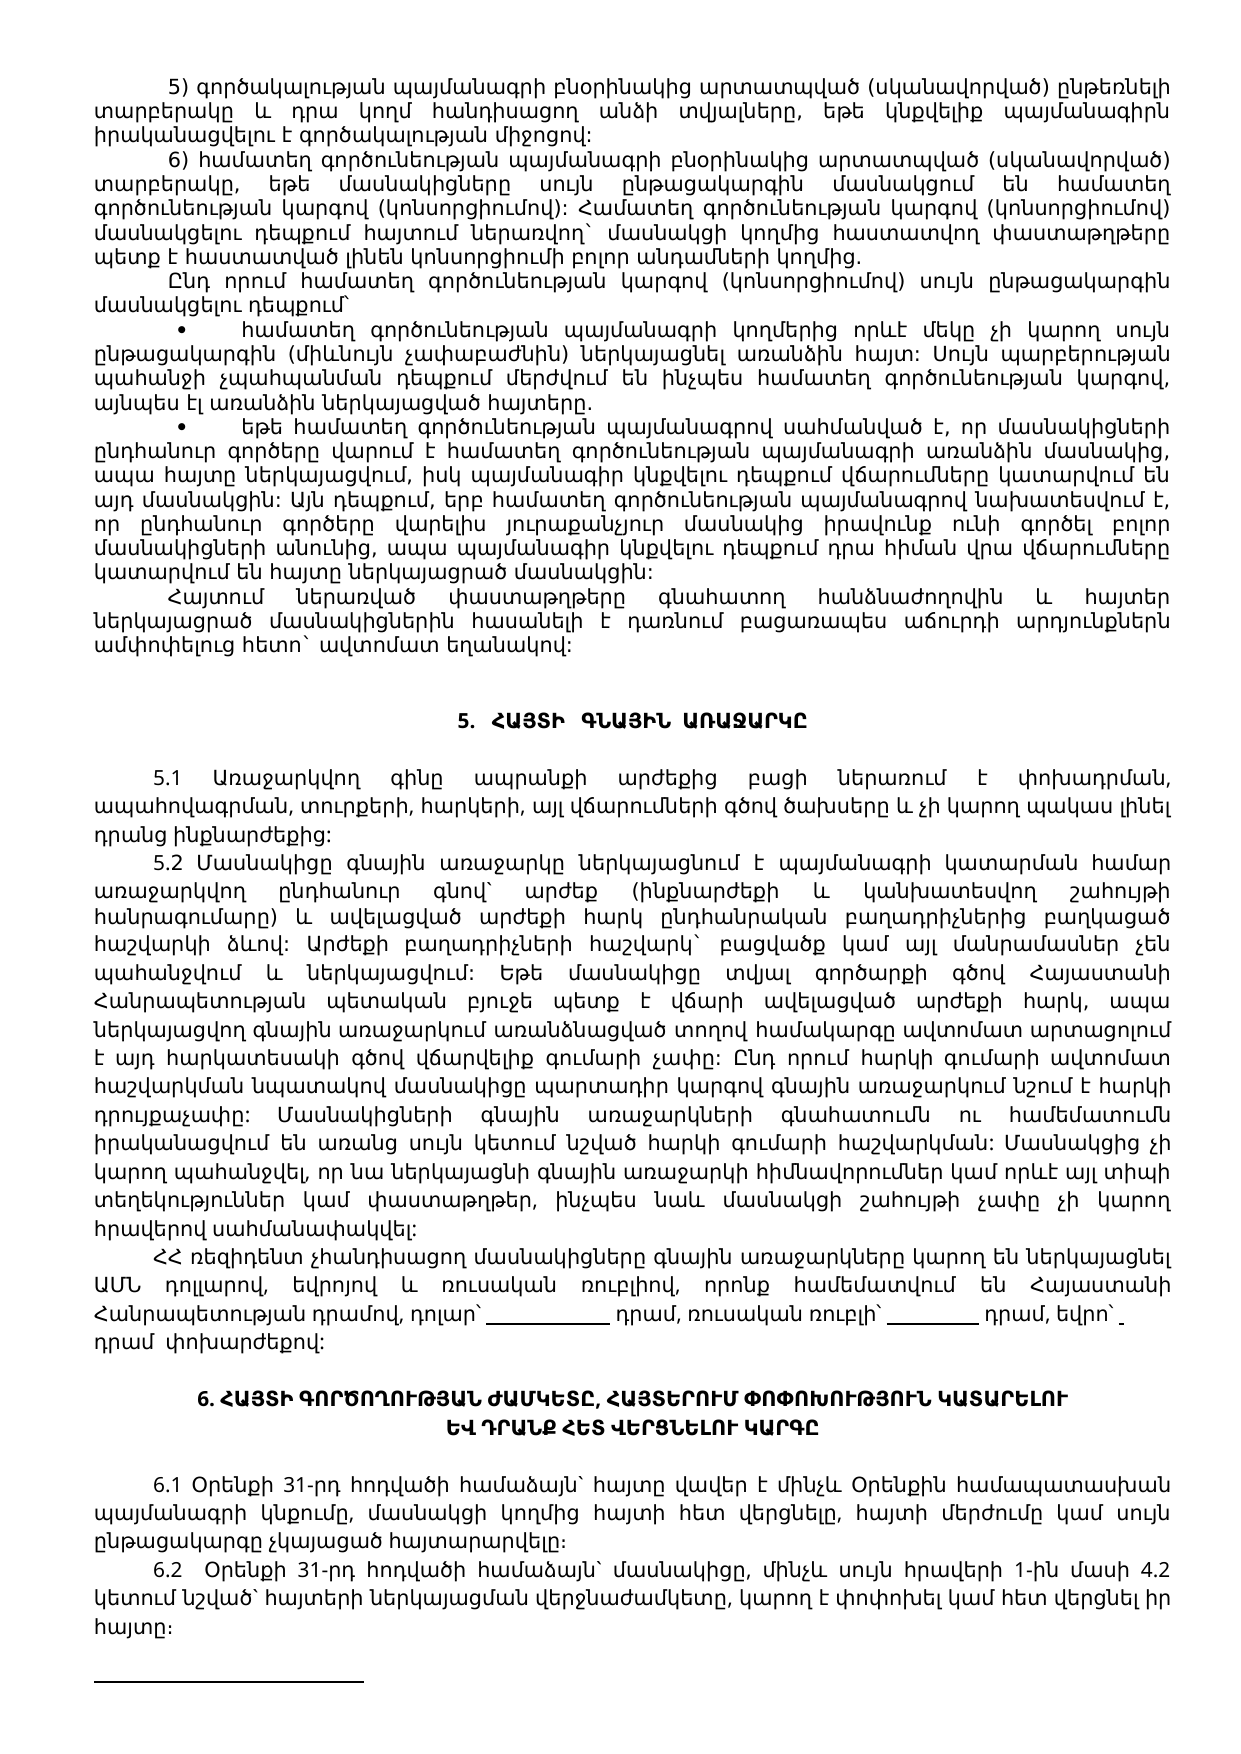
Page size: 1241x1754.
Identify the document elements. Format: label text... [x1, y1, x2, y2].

text ԵՎ ԴՐԱՆՔ ՀԵՏ ՎԵՐՑՆԵԼՈՒ ԿԱՐԳԸ [94, 1413, 1171, 1441]
text ՀՀ ռեզիդենտ չհանդիսացող մասնակիցները գնային առաջարկները կարող են ներկայացնել ԱՄՆ դոլլարով, եվրոյով և ռուսական ռուբլիով, որոնք համեմատվում են Հայաստանի Հանրապետության դրամով, դոլար՝ դրամ, ռուսական ռուբլի՝ դրամ, եվրո՝ դրամ փոխարժեքով: [94, 1242, 1171, 1356]
text 5. ՀԱՅՏԻ ԳՆԱՅԻՆ ԱՌԱՋԱՐԿԸ [94, 706, 1171, 734]
list համատեղ գործունեության պայմանագրի կողմերից որևէ մեկը չի կարող սույն ընթացակարգին (միևնույն չափաբաժնին) ներկայացնել առանձին հայտ: Սույն պարբերության պահանջի չպահպանման դեպքում մերժվում են ինչպես համատեղ գործունեության կարգով, այնպես էլ առանձին ներկայացված հայտերը. [94, 318, 1171, 415]
text 6.1 Օրենքի 31-րդ հոդվածի համաձայն` հայտը վավեր է մինչև Օրենքին համապատասխան պայմանագրի կնքումը, մասնակցի կողմից հայտի հետ վերցնելը, հայտի մերժումը կամ սույն ընթացակարգը չկայացած հայտարարվելը։ [94, 1470, 1171, 1555]
text 6) համատեղ գործունեության պայմանագրի բնօրինակից արտատպված (սկանավորված) տարբերակը, եթե մասնակիցները սույն ընթացակարգին մասնակցում են համատեղ գործունեության կարգով (կոնսորցիումով): Համատեղ գործունեության կարգով (կոնսորցիումով) մասնակցելու դեպքում հայտում ներառվող` մասնակցի կողմից հաստատվող փաստաթղթերը պետք է հաստատված լինեն կոնսորցիումի բոլոր անդամների կողմից. [94, 148, 1171, 269]
text Ընդ որում համատեղ գործունեության կարգով (կոնսորցիումով) սույն ընթացակարգին մասնակցելու դեպքում՝ [94, 269, 1171, 318]
text Հայտում ներառված փաստաթղթերը գնահատող հանձնաժողովին և հայտեր ներկայացրած մասնակիցներին հասանելի է դառնում բացառապես աճուրդի արդյունքներն ամփոփելուց հետո` ավտոմատ եղանակով: [94, 585, 1171, 657]
text 5.1 Առաջարկվող գինը ապրանքի արժեքից բացի ներառում է փոխադրման, ապահովագրման, տուրքերի, հարկերի, այլ վճարումների գծով ծախսերը և չի կարող պակաս լինել դրանց ինքնարժեքից: [94, 763, 1171, 848]
text 6.2 Օրենքի 31-րդ հոդվածի համաձայն` մասնակիցը, մինչև սույն հրավերի 1-ին մասի 4.2 կետում նշված` հայտերի ներկայացման վերջնաժամկետը, կարող է փոփոխել կամ հետ վերցնել իր հայտը։ [94, 1555, 1171, 1640]
list եթե համատեղ գործունեության պայմանագրով սահմանված է, որ մասնակիցների ընդհանուր գործերը վարում է համատեղ գործունեության պայմանագրի առանձին մասնակից, ապա հայտը ներկայացվում, իսկ պայմանագիր կնքվելու դեպքում վճարումները կատարվում են այդ մասնակցին: Այն դեպքում, երբ համատեղ գործունեության պայմանագրով նախատեսվում է, որ ընդհանուր գործերը վարելիս յուրաքանչյուր մասնակից իրավունք ունի գործել բոլոր մասնակիցների անունից, ապա պայմանագիր կնքվելու դեպքում դրա հիման վրա վճարումները կատարվում են հայտը ներկայացրած մասնակցին: [94, 415, 1171, 585]
text 5) գործակալության պայմանագրի բնօրինակից արտատպված (սկանավորված) ընթեռնելի տարբերակը և դրա կողմ հանդիսացող անձի տվյալները, եթե կնքվելիք պայմանագիրն իրականացվելու է գործակալության միջոցով: [94, 75, 1171, 148]
text 6. ՀԱՅՏԻ ԳՈՐԾՈՂՈՒԹՅԱՆ ԺԱՄԿԵՏԸ, ՀԱՅՏԵՐՈՒՄ ՓՈՓՈԽՈՒԹՅՈՒՆ ԿԱՏԱՐԵԼՈՒ [94, 1384, 1171, 1413]
text 5.2 Մասնակիցը գնային առաջարկը ներկայացնում է պայմանագրի կատարման համար առաջարկվող ընդհանուր գնով` արժեք (ինքնարժեքի և կանխատեսվող շահույթի հանրագումարը) և ավելացված արժեքի հարկ ընդհանրական բաղադրիչներից բաղկացած հաշվարկի ձևով: Արժեքի բաղադրիչների հաշվարկ` բացվածք կամ այլ մանրամասներ չեն պահանջվում և ներկայացվում: Եթե մասնակիցը տվյալ գործարքի գծով Հայաստանի Հանրապետության պետական բյուջե պետք է վճարի ավելացված արժեքի հարկ, ապա ներկայացվող գնային առաջարկում առանձնացված տողով համակարգը ավտոմատ արտացոլում է այդ հարկատեսակի գծով վճարվելիք գումարի չափը: Ընդ որում հարկի գումարի ավտոմատ հաշվարկման նպատակով մասնակիցը պարտադիր կարգով գնային առաջարկում նշում է հարկի դրույքաչափը: Մասնակիցների գնային առաջարկների գնահատումն ու համեմատումն իրականացվում են առանց սույն կետում նշված հարկի գումարի հաշվարկման: Մասնակցից չի կարող պահանջվել, որ նա ներկայացնի գնային առաջարկի հիմնավորումներ կամ որևէ այլ տիպի տեղեկություններ կամ փաստաթղթեր, ինչպես նաև մասնակցի շահույթի չափը չի կարող հրավերով սահմանափակվել: [94, 848, 1171, 1242]
